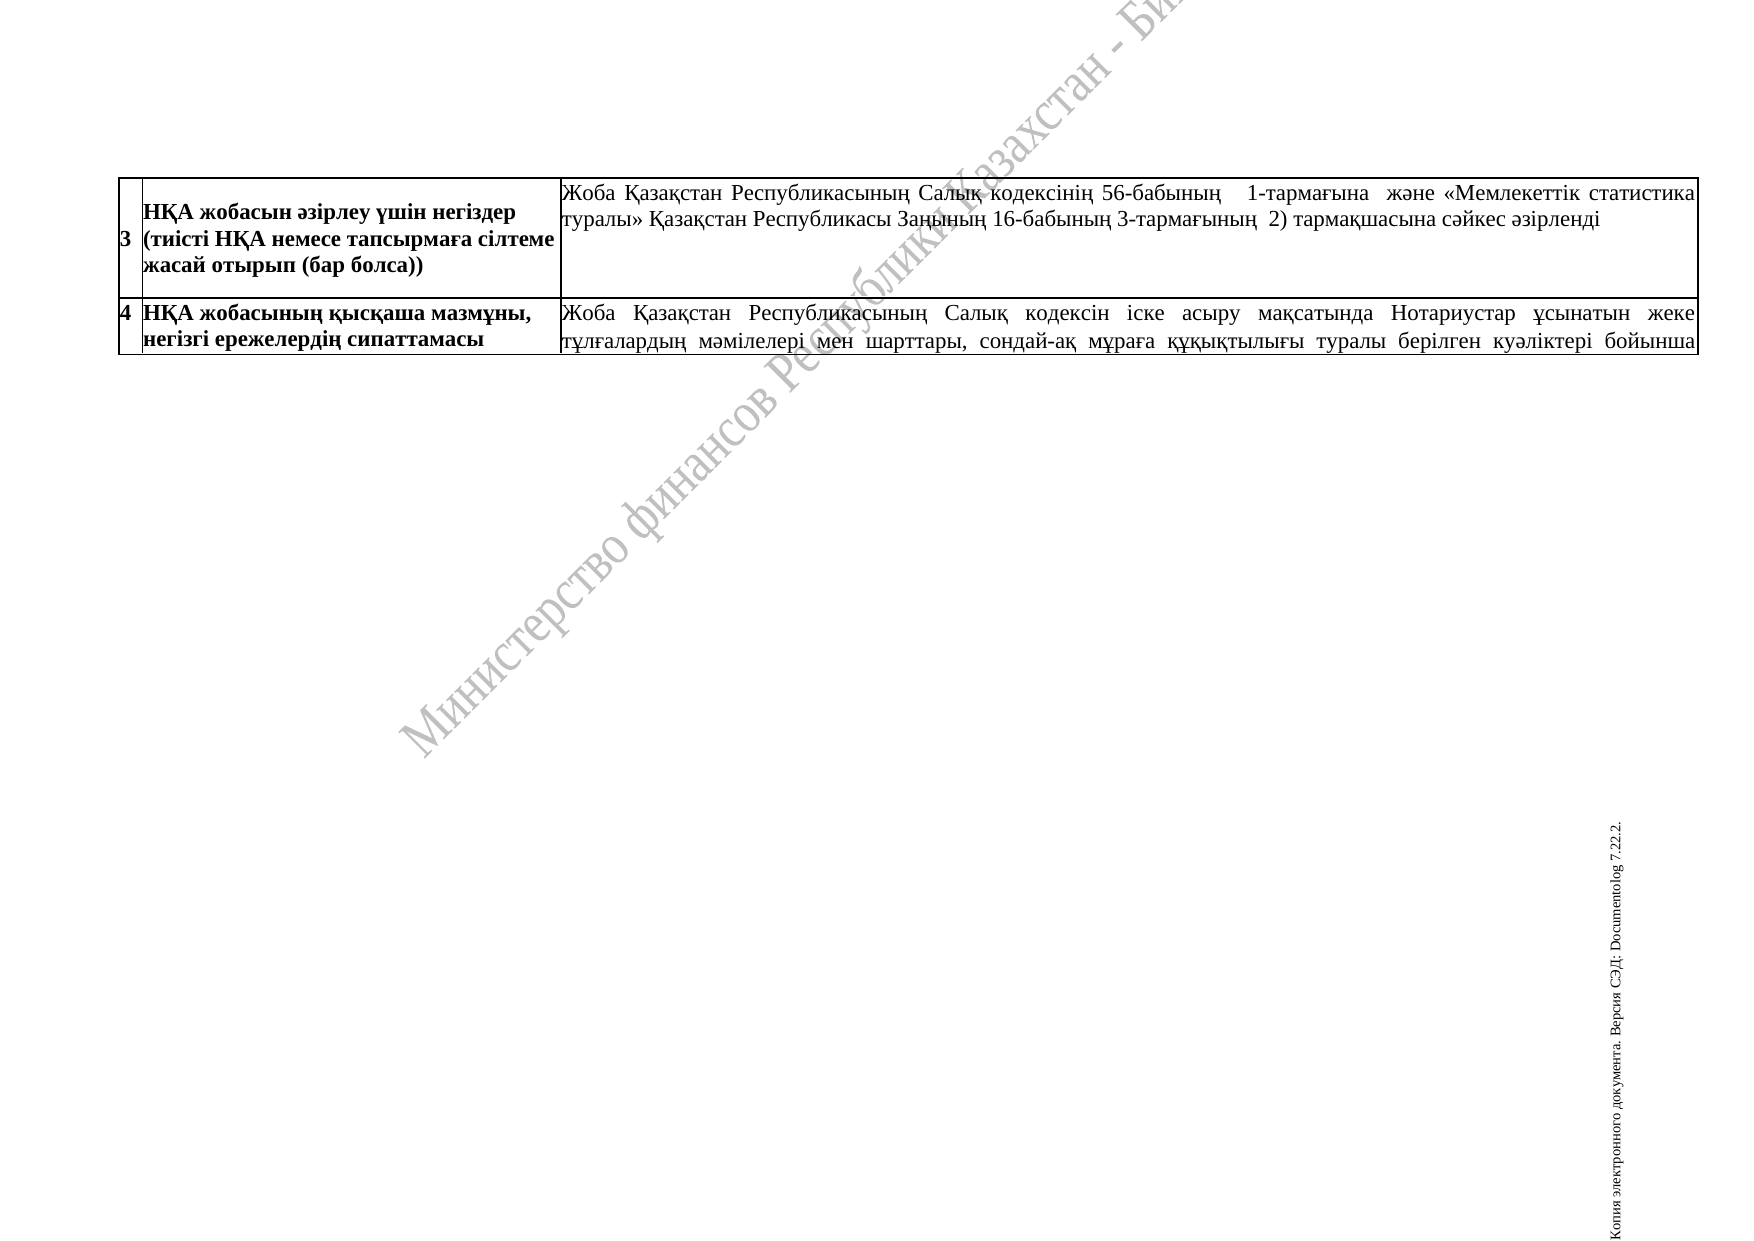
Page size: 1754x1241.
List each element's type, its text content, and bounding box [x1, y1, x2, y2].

table_cell Жоба Қазақстан Республикасының Салық кодексін іске асыру мақсатында Нотариустар ұсынатын жеке тұлғалардың мәмілелері мен шарттары, сондай-ақ мұраға құқықтылығы туралы берілген куәліктері бойынша мәліметтердің тізбесі мен нысандарын бекітуді реттейді. [562, 299, 1697, 353]
table_cell 3 [120, 179, 142, 297]
table_cell НҚА жобасын әзірлеу үшін негіздер (тиісті НҚА немесе тапсырмаға сілтеме жасай отырып (бар болса)) [143, 179, 560, 297]
table_cell Жоба Қазақстан Республикасының Салық кодексінің 56-бабының 1-тармағына және «Мемлекеттік статистика туралы» Қазақстан Республикасы Заңының 16-бабының 3-тармағының 2) тармақшасына сәйкес әзірленді [562, 179, 1697, 296]
table_cell НҚА жобасының қысқаша мазмұны, негізгі ережелердің сипаттамасы [143, 299, 560, 353]
table_cell 4 [120, 299, 142, 353]
